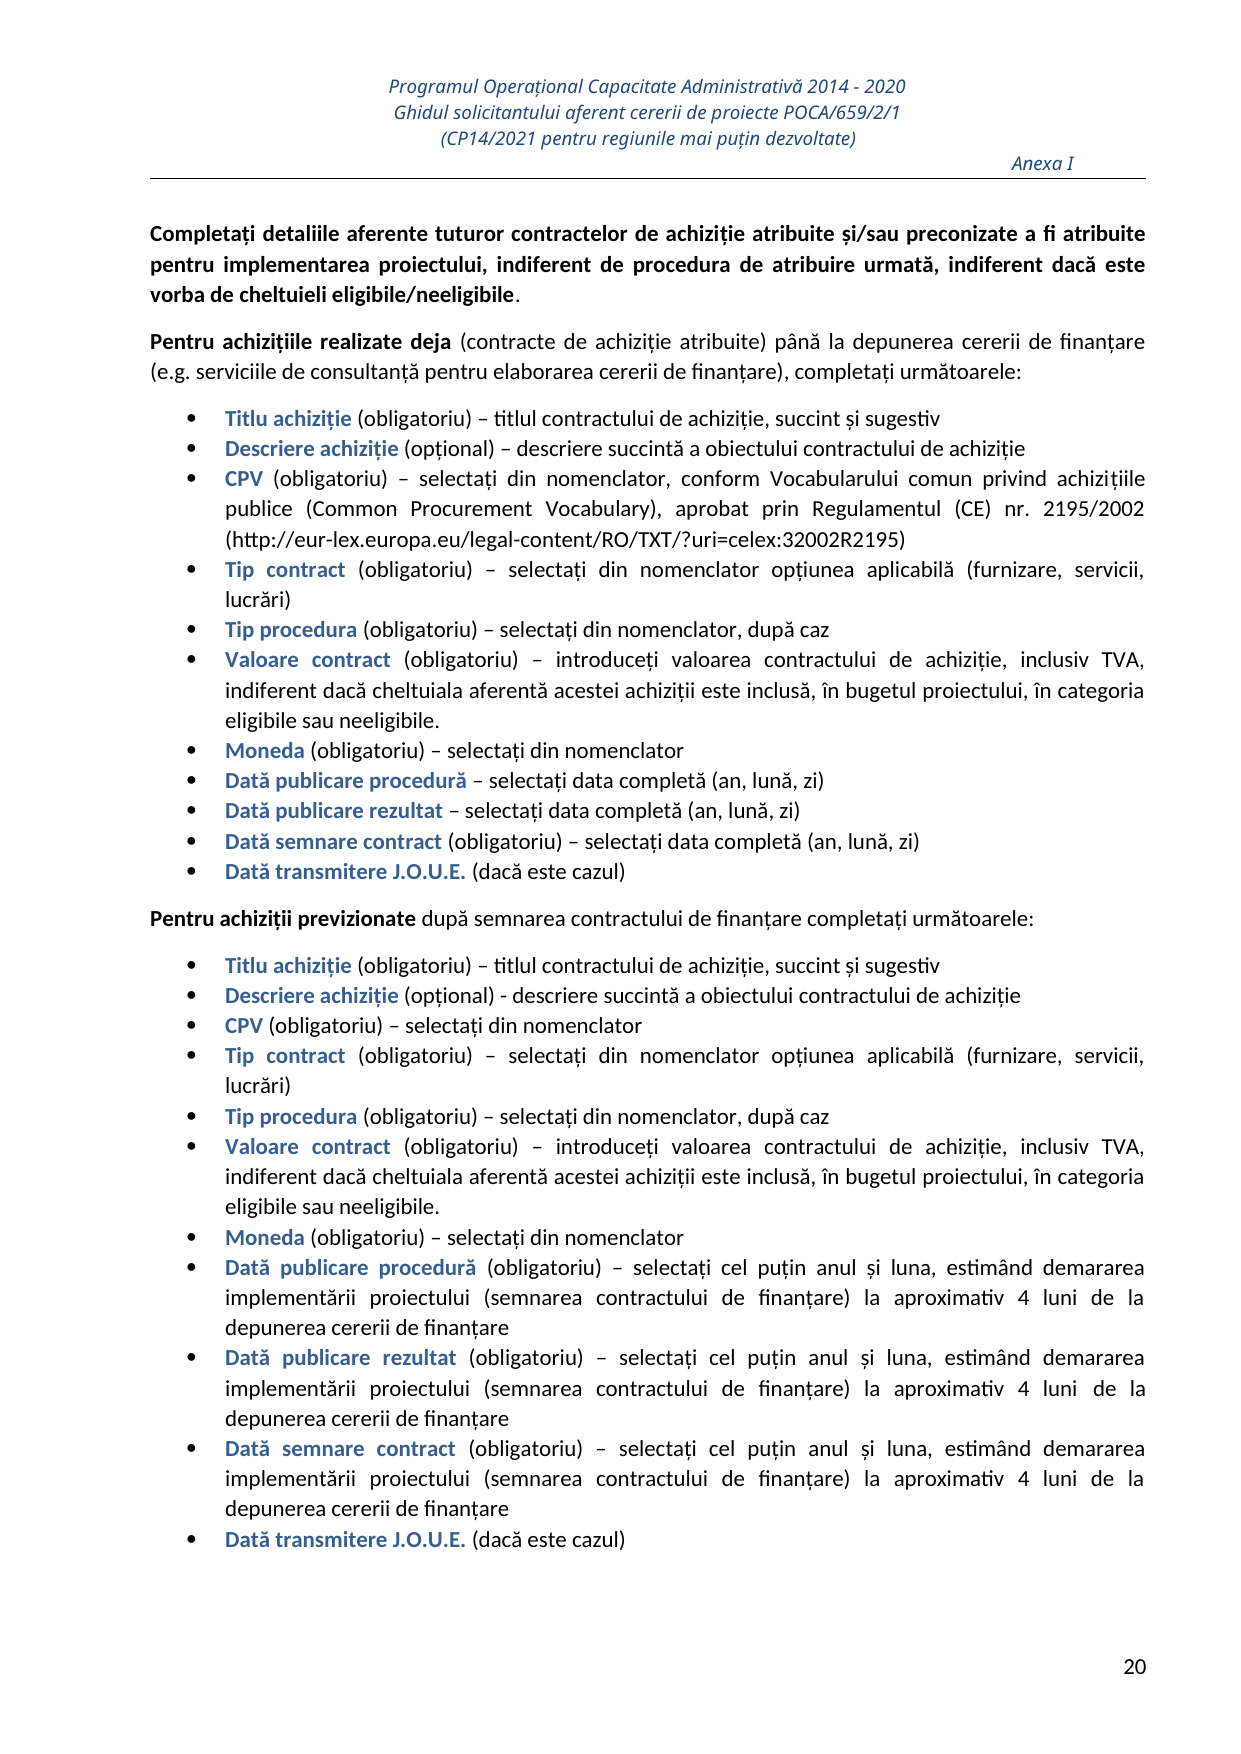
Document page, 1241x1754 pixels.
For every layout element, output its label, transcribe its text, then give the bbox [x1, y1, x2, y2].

list Tip contract (obligatoriu) – selectați din nomenclator opțiunea aplicabilă (furnizare, servicii, lucrări) [187, 1041, 1146, 1100]
list Valoare contract (obligatoriu) – introduceți valoarea contractului de achiziție, inclusiv TVA, indiferent dacă cheltuiala aferentă acestei achiziții este inclusă, în bugetul proiectului, în categoria eligibile sau neeligibile. [187, 646, 1146, 734]
list Titlu achiziţie (obligatoriu) – titlul contractului de achiziție, succint și sugestiv [187, 951, 1146, 979]
list CPV (obligatoriu) – selectați din nomenclator, conform Vocabularului comun privind achiziţiile publice (Common Procurement Vocabulary), aprobat prin Regulamentul (CE) nr. 2195/2002 (http://eur-lex.europa.eu/legal-content/RO/TXT/?uri=celex:32002R2195) [187, 464, 1146, 553]
list Dată semnare contract (obligatoriu) – selectați data completă (an, lună, zi) [187, 827, 1146, 855]
list Valoare contract (obligatoriu) – introduceți valoarea contractului de achiziție, inclusiv TVA, indiferent dacă cheltuiala aferentă acestei achiziții este inclusă, în bugetul proiectului, în categoria eligibile sau neeligibile. [187, 1132, 1146, 1221]
list Descriere achiziţie (opțional) – descriere succintă a obiectului contractului de achiziție [187, 434, 1146, 462]
list Tip procedura (obligatoriu) – selectați din nomenclator, după caz [187, 615, 1146, 643]
list Dată transmitere J.O.U.E. (dacă este cazul) [187, 857, 1146, 885]
list Descriere achiziţie (opțional) - descriere succintă a obiectului contractului de achiziție [187, 981, 1146, 1009]
list Moneda (obligatoriu) – selectați din nomenclator [187, 736, 1146, 764]
list CPV (obligatoriu) – selectați din nomenclator [187, 1011, 1146, 1039]
list Titlu achiziţie (obligatoriu) – titlul contractului de achiziție, succint și sugestiv [187, 404, 1146, 432]
list Dată publicare procedură (obligatoriu) – selectați cel puțin anul și luna, estimând demararea implementării proiectului (semnarea contractului de finanțare) la aproximativ 4 luni de la depunerea cererii de finanțare [187, 1253, 1146, 1341]
list Dată transmitere J.O.U.E. (dacă este cazul) [187, 1525, 1146, 1553]
list Dată publicare procedură – selectați data completă (an, lună, zi) [187, 766, 1146, 794]
list Moneda (obligatoriu) – selectați din nomenclator [187, 1223, 1146, 1251]
list Tip contract (obligatoriu) – selectați din nomenclator opțiunea aplicabilă (furnizare, servicii, lucrări) [187, 555, 1146, 613]
text Pentru achiziții previzionate după semnarea contractului de finanțare completați următoarele: [150, 904, 1146, 932]
list Dată publicare rezultat (obligatoriu) – selectați cel puțin anul și luna, estimând demararea implementării proiectului (semnarea contractului de finanțare) la aproximativ 4 luni de la depunerea cererii de finanțare [187, 1343, 1146, 1432]
text Completați detaliile aferente tuturor contractelor de achiziţie atribuite şi/sau preconizate a fi atribuite pentru implementarea proiectului, indiferent de procedura de atribuire urmată, indiferent dacă este vorba de cheltuieli eligibile/neeligibile. [150, 219, 1146, 308]
text Pentru achizițiile realizate deja (contracte de achiziție atribuite) până la depunerea cererii de finanțare (e.g. serviciile de consultanță pentru elaborarea cererii de finanțare), completați următoarele: [150, 327, 1146, 385]
list Dată publicare rezultat – selectați data completă (an, lună, zi) [187, 797, 1146, 825]
list Dată semnare contract (obligatoriu) – selectați cel puțin anul și luna, estimând demararea implementării proiectului (semnarea contractului de finanțare) la aproximativ 4 luni de la depunerea cererii de finanțare [187, 1434, 1146, 1523]
list Tip procedura (obligatoriu) – selectați din nomenclator, după caz [187, 1102, 1146, 1130]
